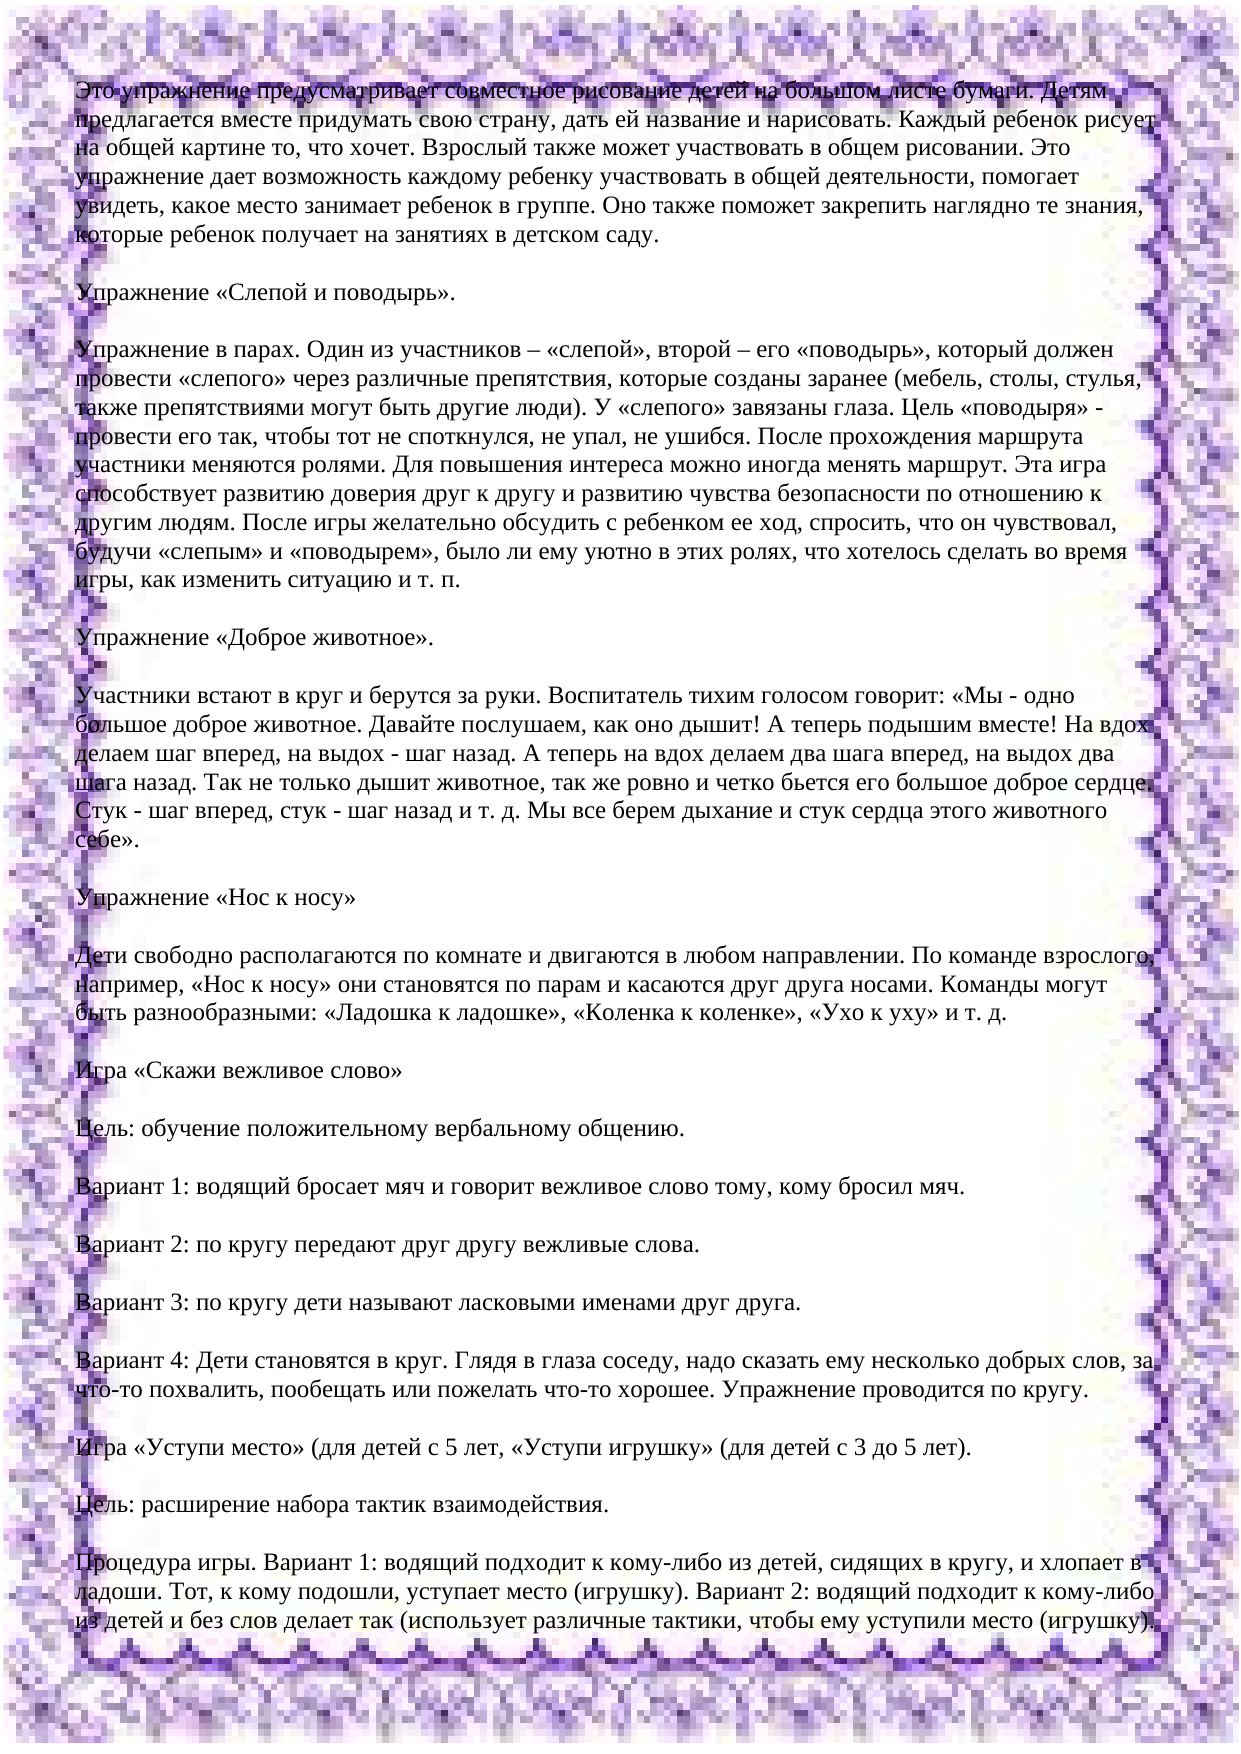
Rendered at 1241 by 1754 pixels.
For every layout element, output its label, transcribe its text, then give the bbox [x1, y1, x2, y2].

picture [3, 5, 1239, 1743]
text Игра «Уступи место» (для детей с 5 лет, «Уступи игрушку» (для детей с 3 до 5 лет). [75, 1432, 1165, 1460]
text Вариант 4: Дети становятся в круг. Глядя в глаза соседу, надо сказать ему несколько добрых слов, за что-то похвалить, пообещать или пожелать что-то хорошее. Упражнение проводится по кругу. [75, 1345, 1165, 1402]
text Цель: обучение положительному вербальному общению. [75, 1113, 1165, 1142]
text Участники встают в круг и берутся за руки. Воспитатель тихим голосом говорит: «Мы - одно большое доброе животное. Давайте послушаем, как оно дышит! А теперь подышим вместе! На вдох делаем шаг вперед, на выдох - шаг назад. А теперь на вдох делаем два шага вперед, на выдох два шага назад. Так не только дышит животное, так же ровно и четко бьется его большое доброе сердце. Стук - шаг вперед, стук - шаг назад и т. д. Мы все берем дыхание и стук сердца этого животного себе». [75, 680, 1165, 853]
text Вариант 3: по кругу дети называют ласковыми именами друг друга. [75, 1287, 1165, 1316]
text Упражнение в парах. Один из участников – «слепой», второй – его «поводырь», который должен провести «слепого» через различные препятствия, которые созданы заранее (мебель, столы, стулья, также препятствиями могут быть другие люди). У «слепого» завязаны глаза. Цель «поводыря» - провести его так, чтобы тот не споткнулся, не упал, не ушибся. После прохождения маршрута участники меняются ролями. Для повышения интереса можно иногда менять маршрут. Эта игра способствует развитию доверия друг к другу и развитию чувства безопасности по отношению к другим людям. После игры желательно обсудить с ребенком ее ход, спросить, что он чувствовал, будучи «слепым» и «поводырем», было ли ему уютно в этих ролях, что хотелось сделать во время игры, как изменить ситуацию и т. п. [75, 334, 1165, 593]
text Игра «Скажи вежливое слово» [75, 1055, 1165, 1084]
text Упражнение «Слепой и поводырь». [75, 277, 1165, 305]
text Вариант 2: по кругу передают друг другу вежливые слова. [75, 1229, 1165, 1258]
text Цель: расширение набора тактик взаимодействия. [75, 1489, 1165, 1518]
text Это упражнение предусматривает совместное рисование детей на большом листе бумаги. Детям предлагается вместе придумать свою страну, дать ей название и нарисовать. Каждый ребенок рисует на общей картине то, что хочет. Взрослый также может участвовать в общем рисовании. Это упражнение дает возможность каждому ребенку участвовать в общей деятельности, помогает увидеть, какое место занимает ребенок в группе. Оно также поможет закрепить наглядно те знания, которые ребенок получает на занятиях в детском саду. [75, 75, 1165, 247]
text Дети свободно располагаются по комнате и двигаются в любом направлении. По команде взрослого, например, «Нос к носу» они становятся по парам и касаются друг друга носами. Команды могут быть разнообразными: «Ладошка к ладошке», «Коленка к коленке», «Ухо к уху» и т. д. [75, 940, 1165, 1026]
text Вариант 1: водящий бросает мяч и говорит вежливое слово тому, кому бросил мяч. [75, 1171, 1165, 1200]
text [75, 1547, 1165, 1634]
text Упражнение «Доброе животное». [75, 622, 1165, 651]
text Упражнение «Нос к носу» [75, 882, 1165, 911]
